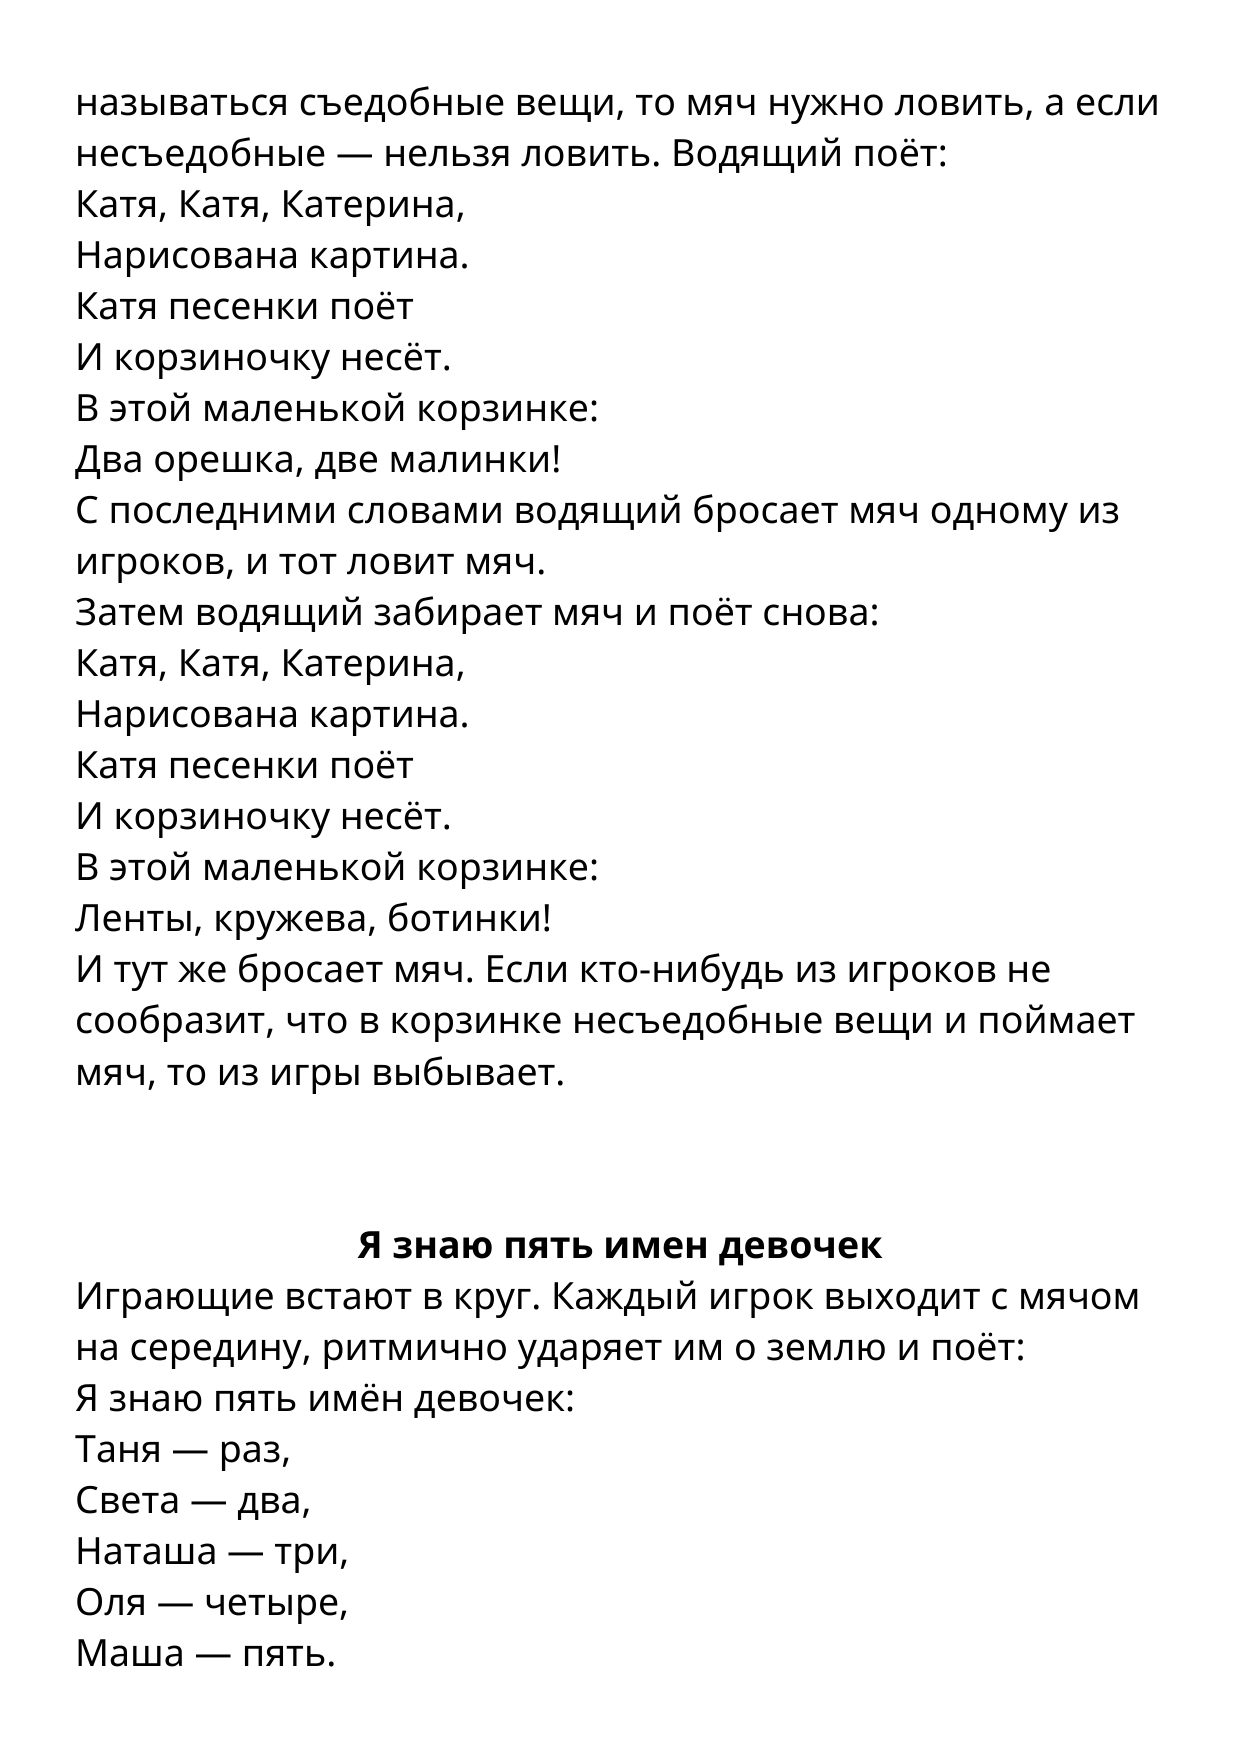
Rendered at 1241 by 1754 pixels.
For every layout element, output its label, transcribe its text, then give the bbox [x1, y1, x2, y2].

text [75, 75, 1165, 177]
text Два орешка, две малинки! [75, 432, 1165, 483]
text В этой маленькой корзинке: [75, 841, 1165, 892]
text Катя песенки поёт [75, 279, 1165, 330]
text Нарисована картина. [75, 228, 1165, 279]
text Я знаю пять имён девочек: [75, 1371, 1165, 1422]
text Катя, Катя, Катерина, [75, 177, 1165, 228]
text Света — два, [75, 1473, 1165, 1524]
text Наташа — три, [75, 1524, 1165, 1576]
text Оля — четыре, [75, 1576, 1165, 1627]
text И тут же бросает мяч. Если кто-нибудь из игроков не сообразит, что в корзинке несъедобные вещи и поймает мяч, то из игры выбывает. [75, 943, 1165, 1096]
text Катя песенки поёт [75, 738, 1165, 789]
text С последними словами водящий бросает мяч одному из игроков, и тот ловит мяч. [75, 483, 1165, 585]
text В этой маленькой корзинке: [75, 381, 1165, 432]
text Таня — раз, [75, 1422, 1165, 1473]
text Маша — пять. [75, 1627, 1165, 1678]
text Катя, Катя, Катерина, [75, 636, 1165, 687]
text И корзиночку несёт. [75, 330, 1165, 381]
text И корзиночку несёт. [75, 789, 1165, 841]
text Затем водящий забирает мяч и поёт снова: [75, 585, 1165, 636]
text Ленты, кружева, ботинки! [75, 892, 1165, 943]
text Играющие встают в круг. Каждый игрок выходит с мячом на середину, ритмично ударяет им о землю и поёт: [75, 1269, 1165, 1371]
text Я знаю пять имен девочек [75, 1218, 1165, 1269]
text Нарисована картина. [75, 687, 1165, 738]
